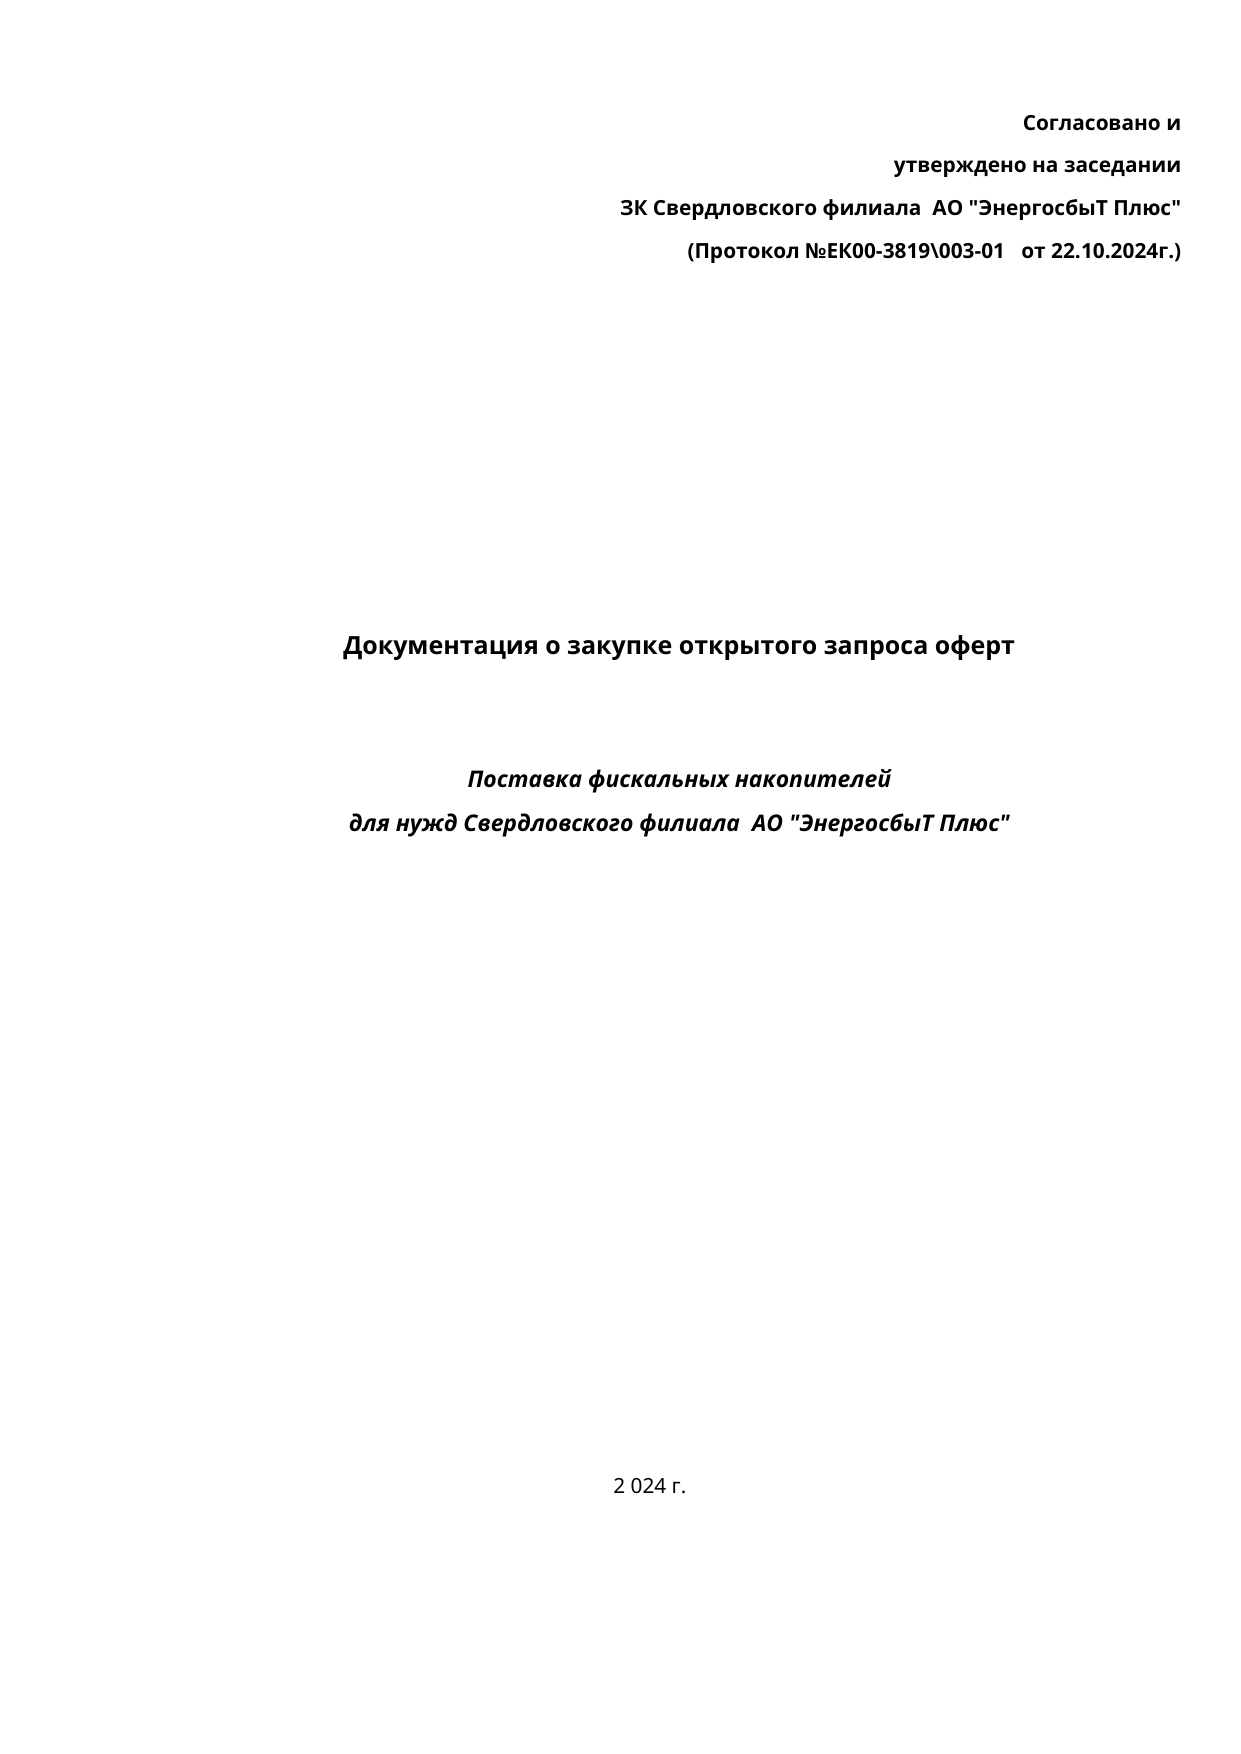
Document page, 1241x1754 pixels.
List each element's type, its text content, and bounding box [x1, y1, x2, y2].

text 2 024 г. [118, 1471, 1181, 1499]
text Документация о закупке открытого запроса оферт [118, 627, 1181, 662]
text ЗК Свердловского филиала АО "ЭнергосбыТ Плюс" (Протокол №ЕК00-3819\003-01 от 22.10.2024г.) [474, 193, 1181, 264]
text Поставка фискальных накопителей [118, 763, 1181, 794]
text для нужд Свердловского филиала АО "ЭнергосбыТ Плюс" [118, 807, 1181, 838]
text утверждено на заседании [474, 151, 1181, 179]
text Согласовано и [474, 108, 1181, 136]
